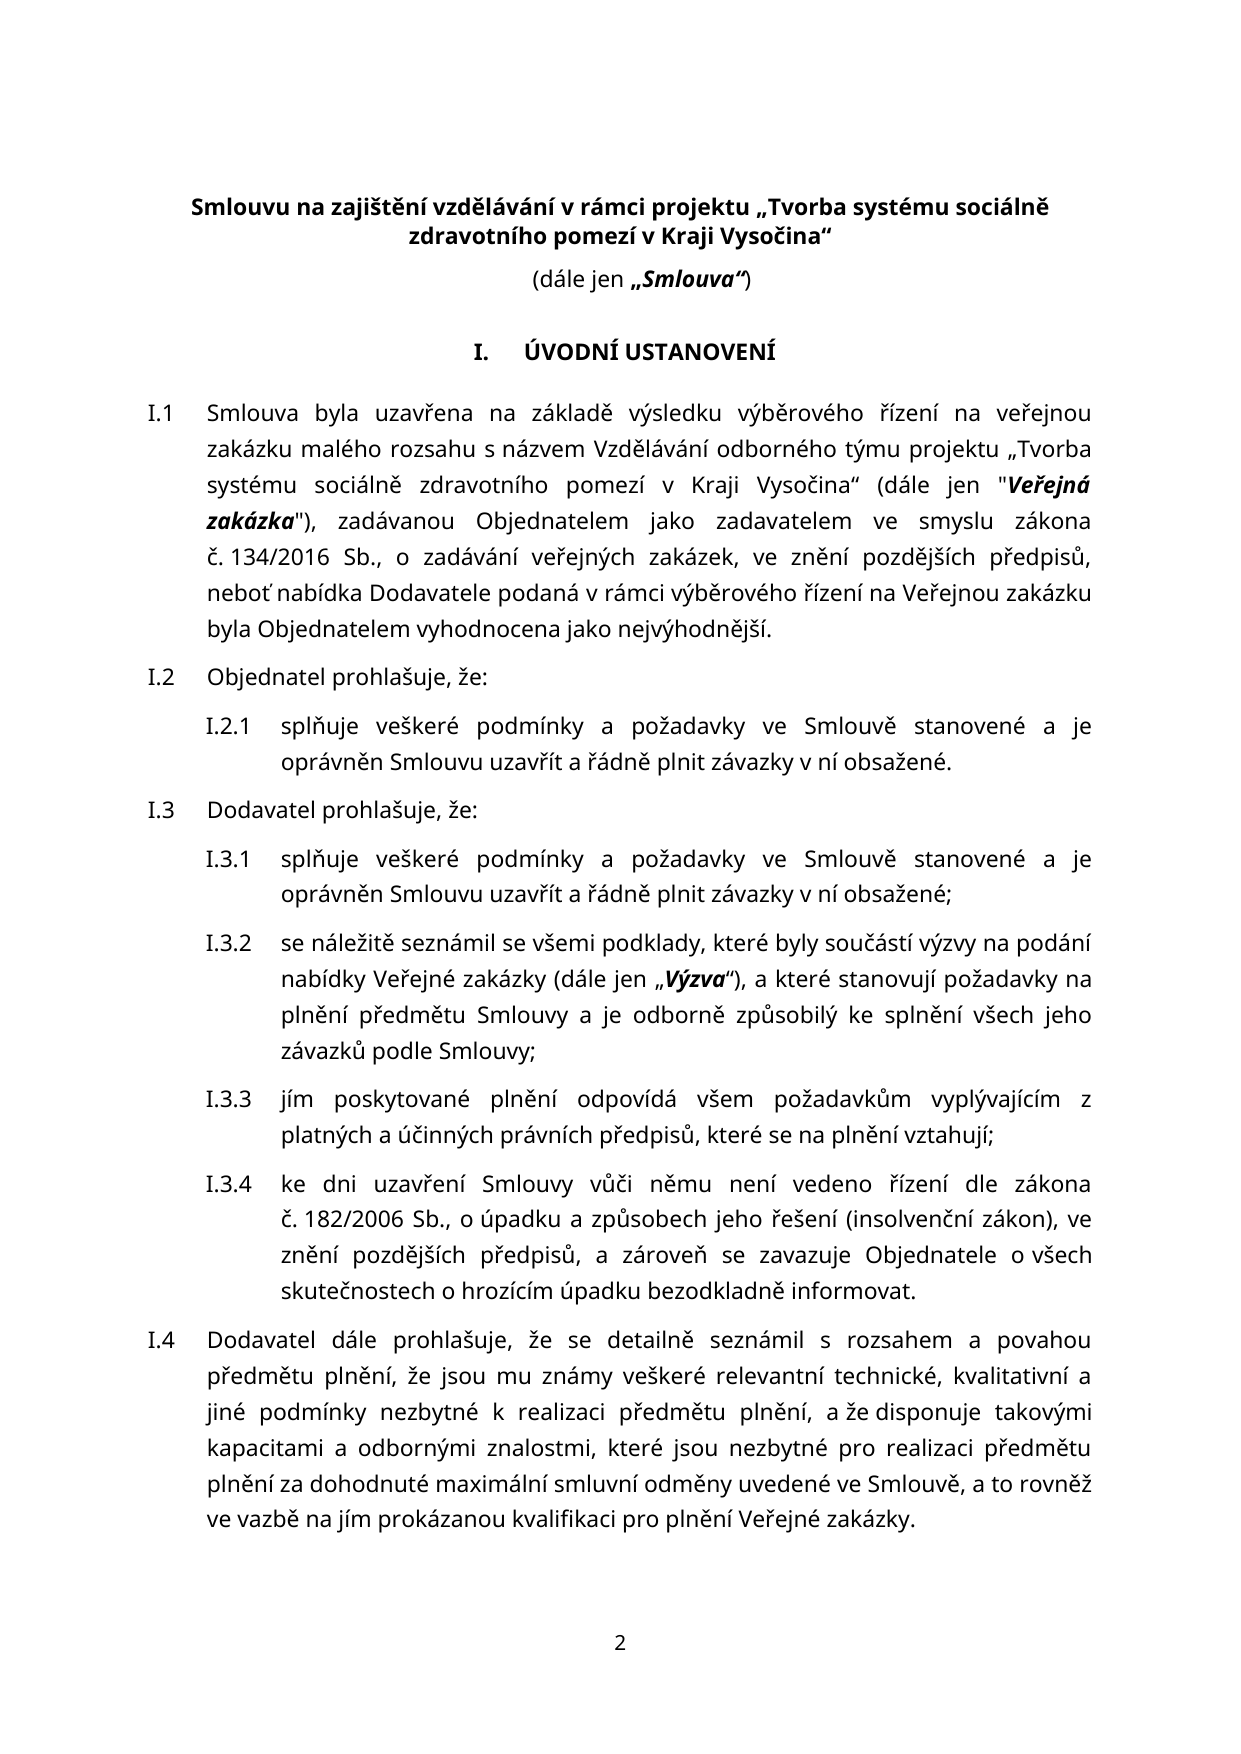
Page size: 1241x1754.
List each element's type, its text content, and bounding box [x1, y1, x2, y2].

list splňuje veškeré podmínky a požadavky ve Smlouvě stanovené a je oprávněn Smlouvu uzavřít a řádně plnit závazky v ní obsažené. [206, 710, 1093, 777]
list Dodavatel prohlašuje, že: [148, 794, 1093, 825]
list jím poskytované plnění odpovídá všem požadavkům vyplývajícím z platných a účinných právních předpisů, které se na plnění vztahují; [206, 1083, 1093, 1150]
list se náležitě seznámil se všemi podklady, které byly součástí výzvy na podání nabídky Veřejné zakázky (dále jen „Výzva“), a které stanovují požadavky na plnění předmětu Smlouvy a je odborně způsobilý ke splnění všech jeho závazků podle Smlouvy; [206, 927, 1093, 1066]
list ke dni uzavření Smlouvy vůči němu není vedeno řízení dle zákona č. 182/2006 Sb., o úpadku a způsobech jeho řešení (insolvenční zákon), ve znění pozdějších předpisů, a zároveň se zavazuje Objednatele o všech skutečnostech o hrozícím úpadku bezodkladně informovat. [206, 1167, 1093, 1307]
list Objednatel prohlašuje, že: [148, 661, 1093, 692]
list Dodavatel dále prohlašuje, že se detailně seznámil s rozsahem a povahou předmětu plnění, že jsou mu známy veškeré relevantní technické, kvalitativní a jiné podmínky nezbytné k realizaci předmětu plnění, a že disponuje takovými kapacitami a odbornými znalostmi, které jsou nezbytné pro realizaci předmětu plnění za dohodnuté maximální smluvní odměny uvedené ve Smlouvě, a to rovněž ve vazbě na jím prokázanou kvalifikaci pro plnění Veřejné zakázky. [148, 1324, 1093, 1535]
text Smlouvu na zajištění vzdělávání v rámci projektu „Tvorba systému sociálně zdravotního pomezí v Kraji Vysočina“ [148, 192, 1093, 250]
list Smlouva byla uzavřena na základě výsledku výběrového řízení na veřejnou zakázku malého rozsahu s názvem Vzdělávání odborného týmu projektu „Tvorba systému sociálně zdravotního pomezí v Kraji Vysočina“ (dále jen "Veřejná zakázka"), zadávanou Objednatelem jako zadavatelem ve smyslu zákona č. 134/2016 Sb., o zadávání veřejných zakázek, ve znění pozdějších předpisů, neboť nabídka Dodavatele podaná v rámci výběrového řízení na Veřejnou zakázku byla Objednatelem vyhodnocena jako nejvýhodnější. [148, 397, 1093, 644]
subtitle ÚVODNÍ USTANOVENÍ [156, 336, 1093, 367]
text (dále jen „Smlouva“) [185, 263, 1093, 294]
list splňuje veškeré podmínky a požadavky ve Smlouvě stanovené a je oprávněn Smlouvu uzavřít a řádně plnit závazky v ní obsažené; [206, 842, 1093, 910]
